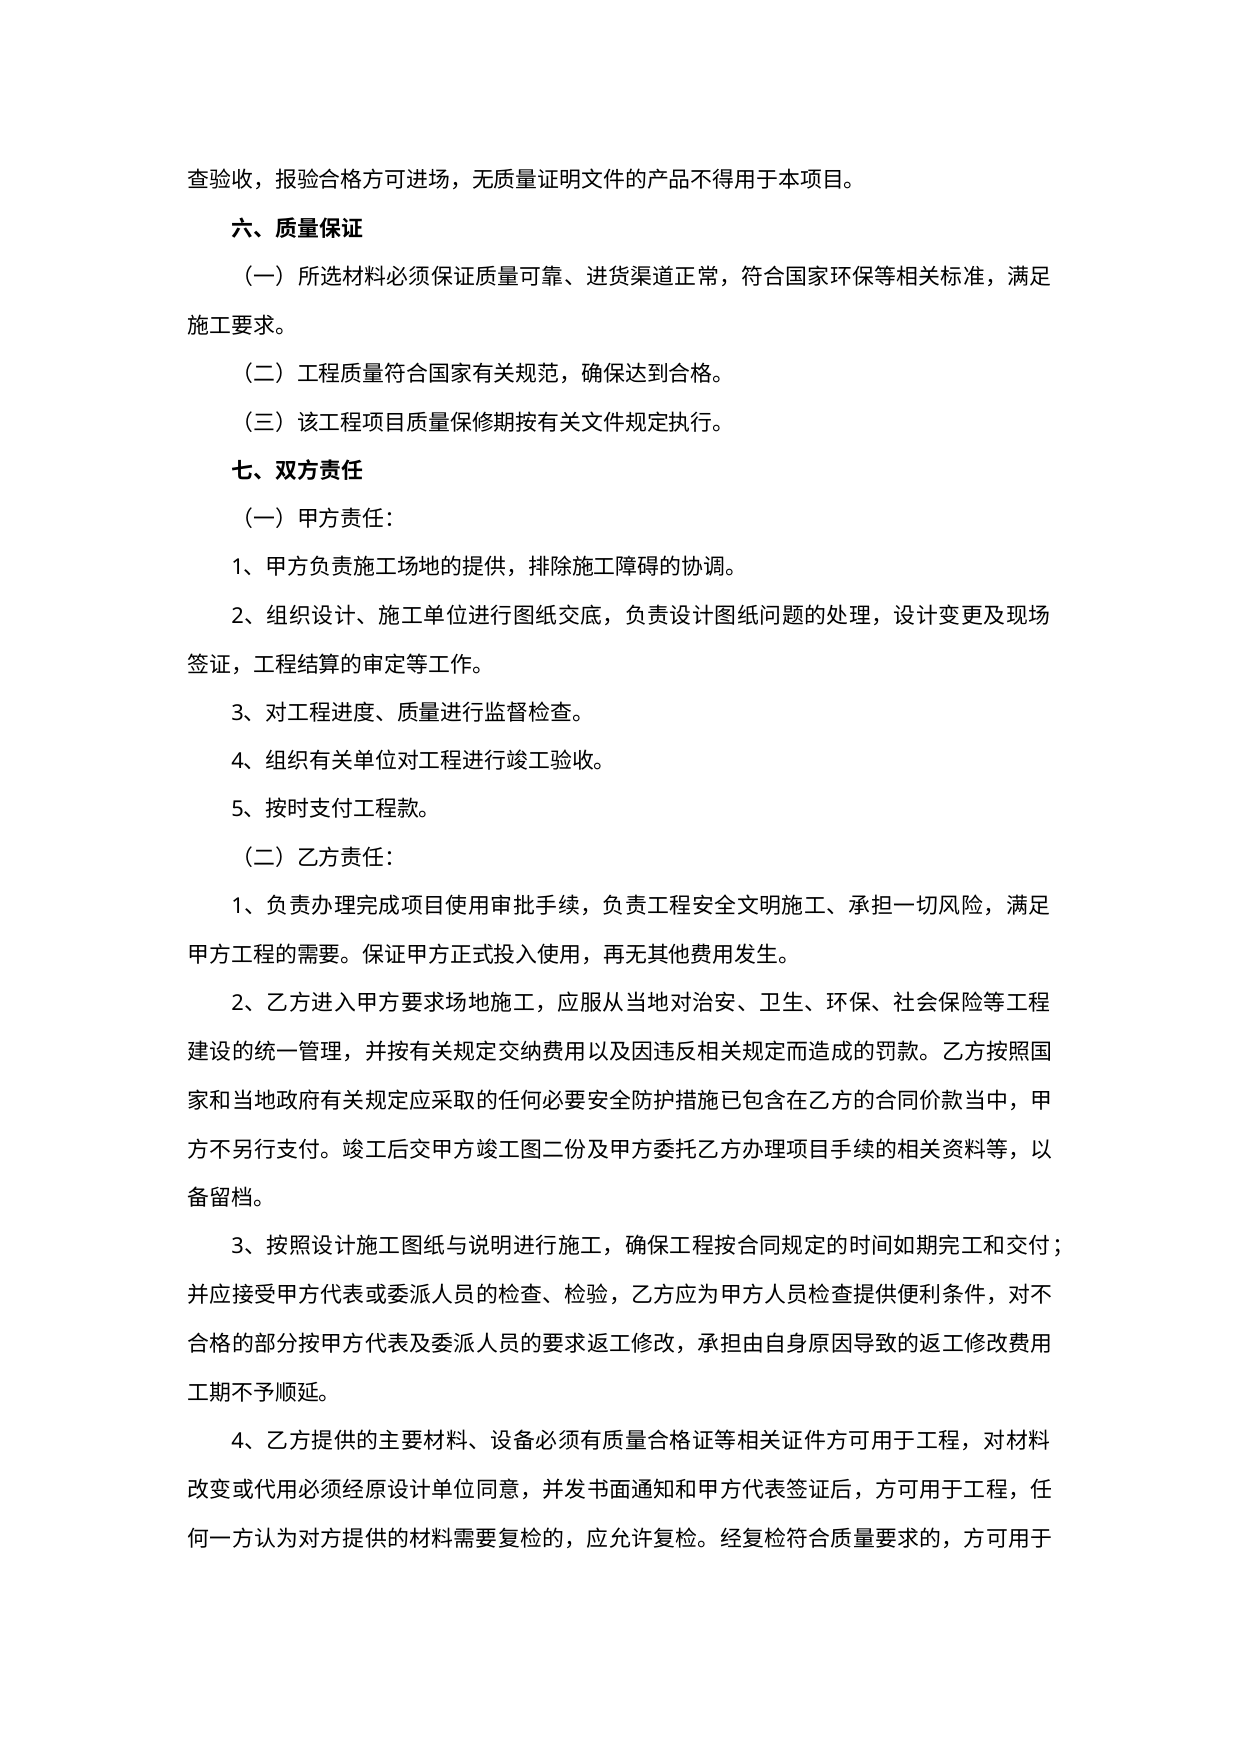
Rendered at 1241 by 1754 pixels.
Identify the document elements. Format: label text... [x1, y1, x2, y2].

text 4、组织有关单位对工程进行竣工验收。 [187, 743, 1053, 775]
text 3、按照设计施工图纸与说明进行施工，确保工程按合同规定的时间如期完工和交付；并应接受甲方代表或委派人员的检查、检验，乙方应为甲方人员检查提供便利条件，对不合格的部分按甲方代表及委派人员的要求返工修改，承担由自身原因导致的返工修改费用，工期不予顺延。 [187, 1228, 1053, 1407]
text 2、组织设计、施工单位进行图纸交底，负责设计图纸问题的处理，设计变更及现场签证，工程结算的审定等工作。 [187, 597, 1053, 679]
text （二）工程质量符合国家有关规范，确保达到合格。 [187, 356, 1053, 388]
text （三）该工程项目质量保修期按有关文件规定执行。 [187, 404, 1053, 437]
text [187, 162, 1053, 194]
text 3、对工程进度、质量进行监督检查。 [187, 694, 1053, 727]
text 七、双方责任 [187, 452, 1053, 485]
text （一）甲方责任： [187, 501, 1053, 533]
text 1、负责办理完成项目使用审批手续，负责工程安全文明施工、承担一切风险，满足甲方工程的需要。保证甲方正式投入使用，再无其他费用发生。 [187, 888, 1053, 969]
text （一）所选材料必须保证质量可靠、进货渠道正常，符合国家环保等相关标准，满足施工要求。 [187, 259, 1053, 340]
text 1、甲方负责施工场地的提供，排除施工障碍的协调。 [187, 549, 1053, 582]
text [187, 1423, 1053, 1553]
text 六、质量保证 [187, 210, 1053, 243]
text （二）乙方责任： [187, 839, 1053, 872]
text 2、乙方进入甲方要求场地施工，应服从当地对治安、卫生、环保、社会保险等工程建设的统一管理，并按有关规定交纳费用以及因违反相关规定而造成的罚款。乙方按照国家和当地政府有关规定应采取的任何必要安全防护措施已包含在乙方的合同价款当中，甲方不另行支付。竣工后交甲方竣工图二份及甲方委托乙方办理项目手续的相关资料等，以备留档。 [187, 985, 1053, 1212]
text 5、按时支付工程款。 [187, 791, 1053, 824]
